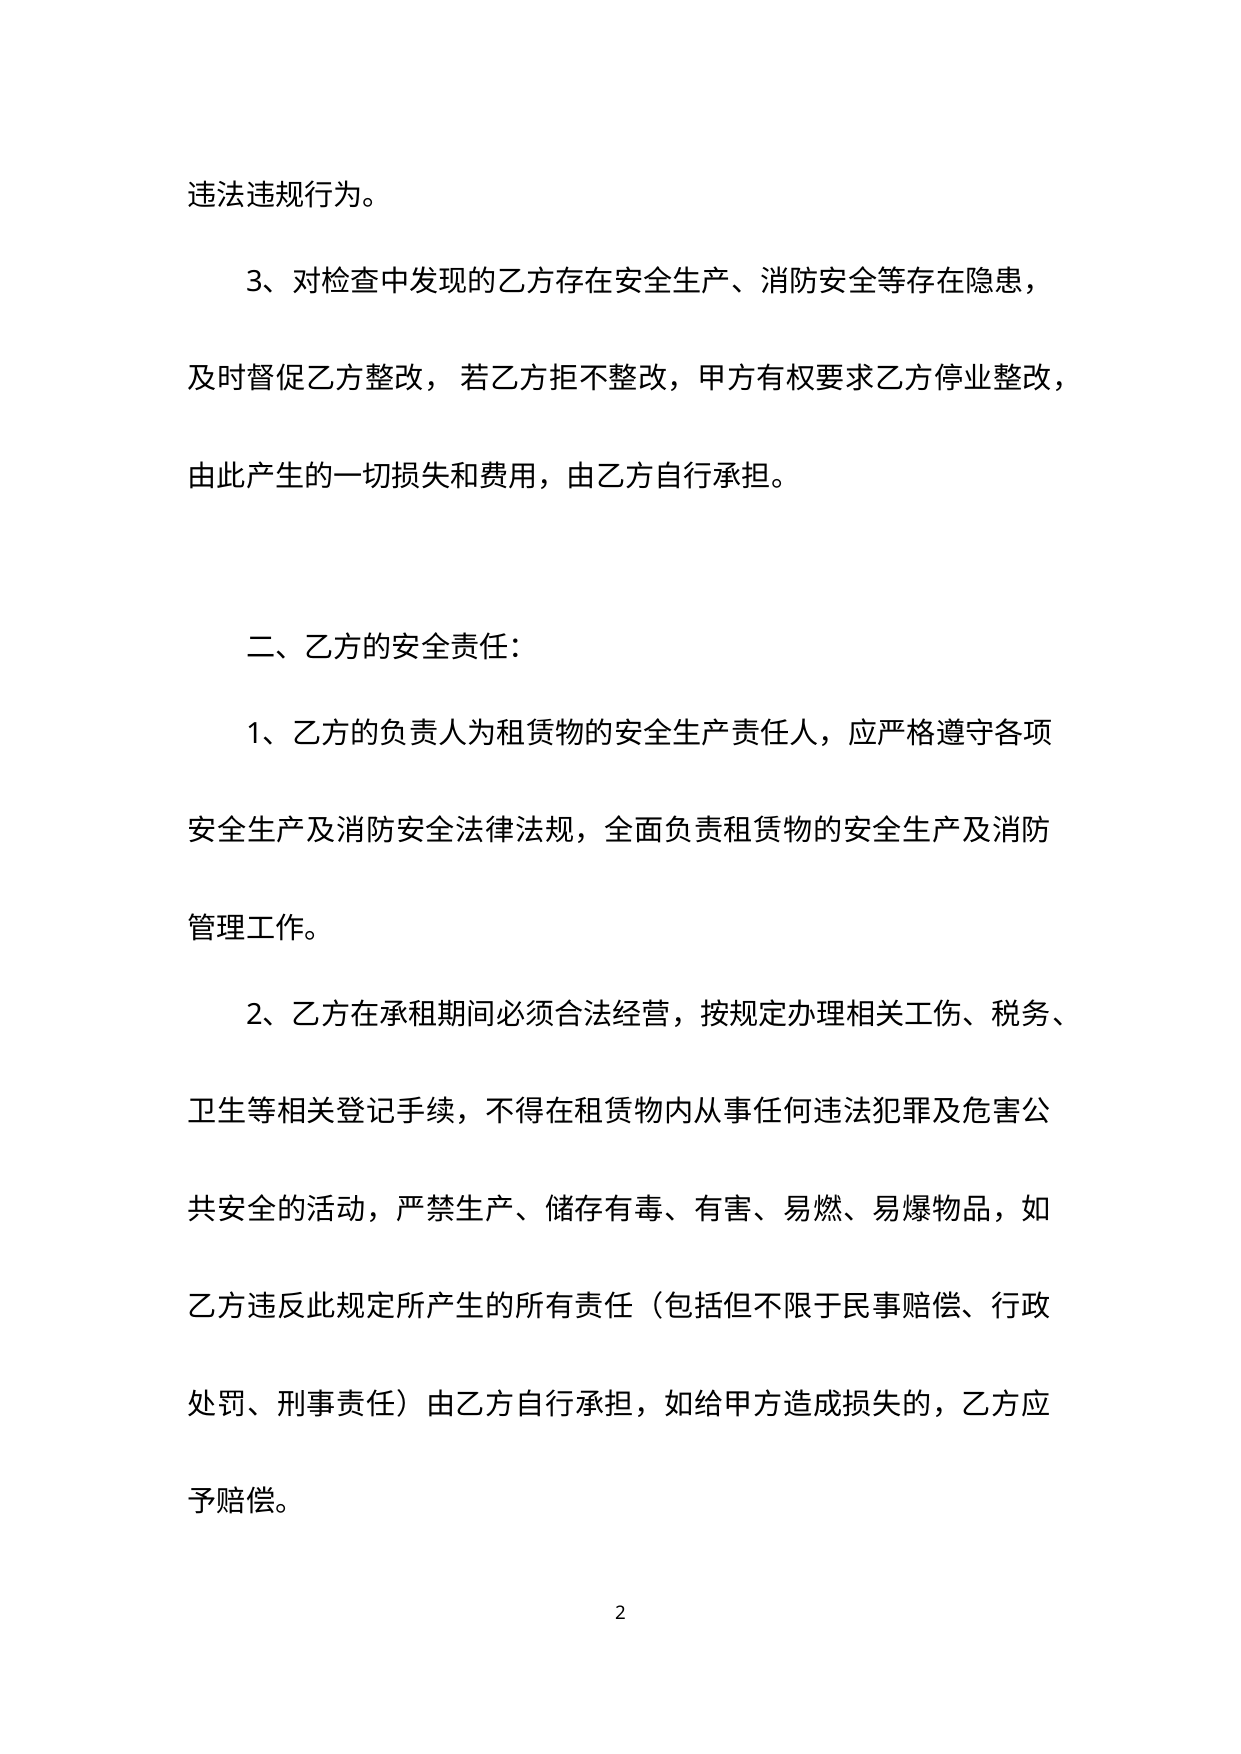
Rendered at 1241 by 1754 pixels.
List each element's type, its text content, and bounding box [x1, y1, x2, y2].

text 3、对检查中发现的乙方存在安全生产、消防安全等存在隐患，及时督促乙方整改， 若乙方拒不整改，甲方有权要求乙方停业整改，由此产生的一切损失和费用，由乙方自行承担。 [187, 246, 1053, 506]
text 1、乙方的负责人为租赁物的安全生产责任人，应严格遵守各项安全生产及消防安全法律法规，全面负责租赁物的安全生产及消防管理工作。 [187, 698, 1053, 958]
text 二、乙方的安全责任： [187, 612, 1053, 677]
text 2、乙方在承租期间必须合法经营，按规定办理相关工伤、税务、卫生等相关登记手续，不得在租赁物内从事任何违法犯罪及危害公共安全的活动，严禁生产、储存有毒、有害、易燃、易爆物品，如乙方违反此规定所产生的所有责任（包括但不限于民事赔偿、行政处罚、刑事责任）由乙方自行承担，如给甲方造成损失的，乙方应予赔偿。 [187, 979, 1053, 1532]
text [187, 160, 1053, 225]
